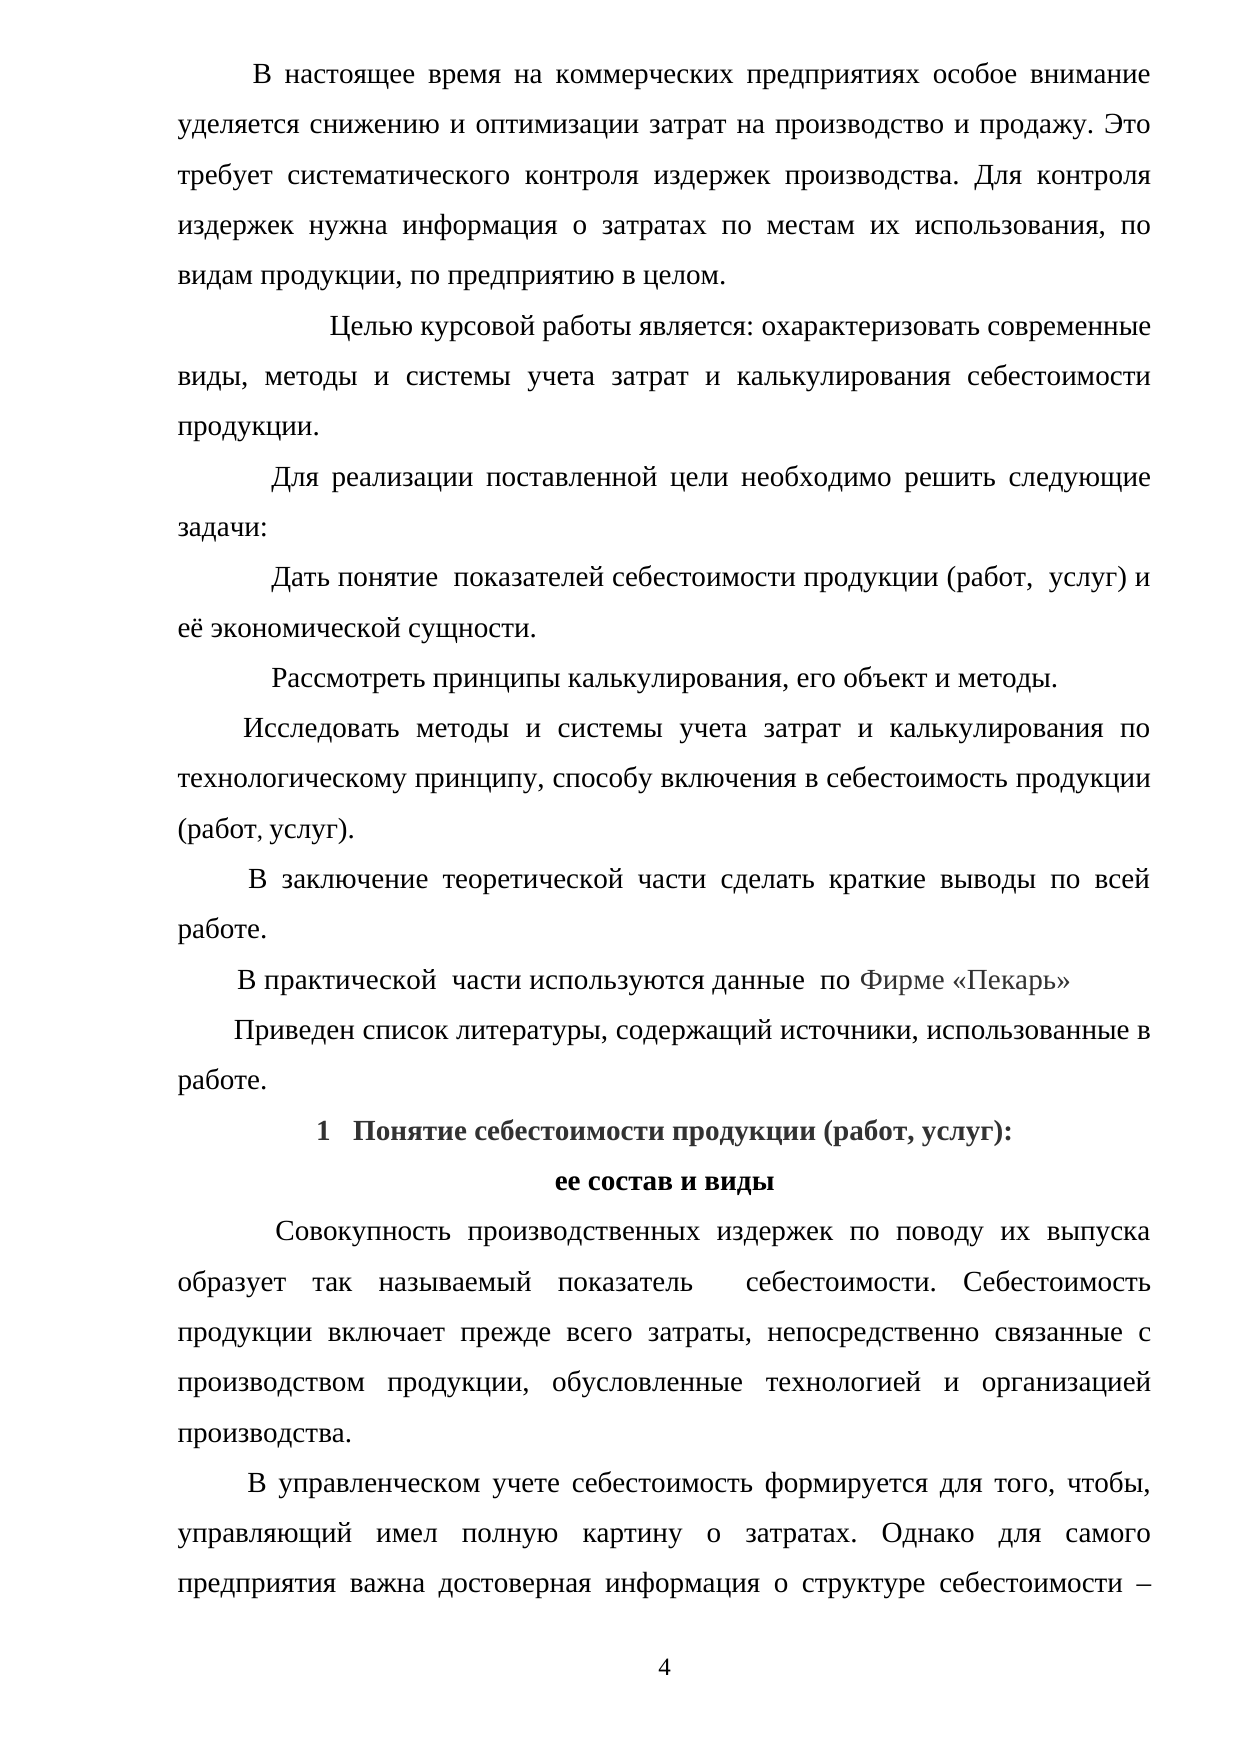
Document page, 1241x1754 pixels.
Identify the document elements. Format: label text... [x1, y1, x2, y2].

list Исследовать методы и системы учета затрат и калькулирования по технологическому принципу, способу включения в себестоимость продукции (работ, услуг). [177, 710, 1152, 844]
subtitle Понятие себестоимости продукции (работ, услуг): [177, 1113, 1152, 1146]
text Совокупность производственных издержек по поводу их выпуска образует так называемый показатель себестоимости. Себестоимость продукции включает прежде всего затраты, непосредственно связанные с производством продукции, обусловленные технологией и организацией производства. [177, 1213, 1152, 1448]
text В настоящее время на коммерческих предприятиях особое внимание уделяется снижению и оптимизации затрат на производство и продажу. Это требует систематического контроля издержек производства. Для контроля издержек нужна информация о затратах по местам их использования, по видам продукции, по предприятию в целом. [177, 56, 1152, 291]
text Дать понятие показателей себестоимости продукции (работ, услуг) и её экономической сущности. [177, 559, 1152, 643]
text Целью курсовой работы является: охарактеризовать современные виды, методы и системы учета затрат и калькулирования себестоимости продукции. [177, 308, 1152, 442]
text В практической части используются данные по Фирме «Пекарь» [177, 962, 1152, 995]
text ее состав и виды [177, 1163, 1152, 1197]
text Приведен список литературы, содержащий источники, использованные в работе. [177, 1012, 1152, 1096]
text Рассмотреть принципы калькулирования, его объект и методы. [177, 660, 1152, 693]
list В заключение теоретической части сделать краткие выводы по всей работе. [177, 861, 1152, 945]
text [177, 1465, 1152, 1599]
text Для реализации поставленной цели необходимо решить следующие задачи: [177, 459, 1152, 543]
